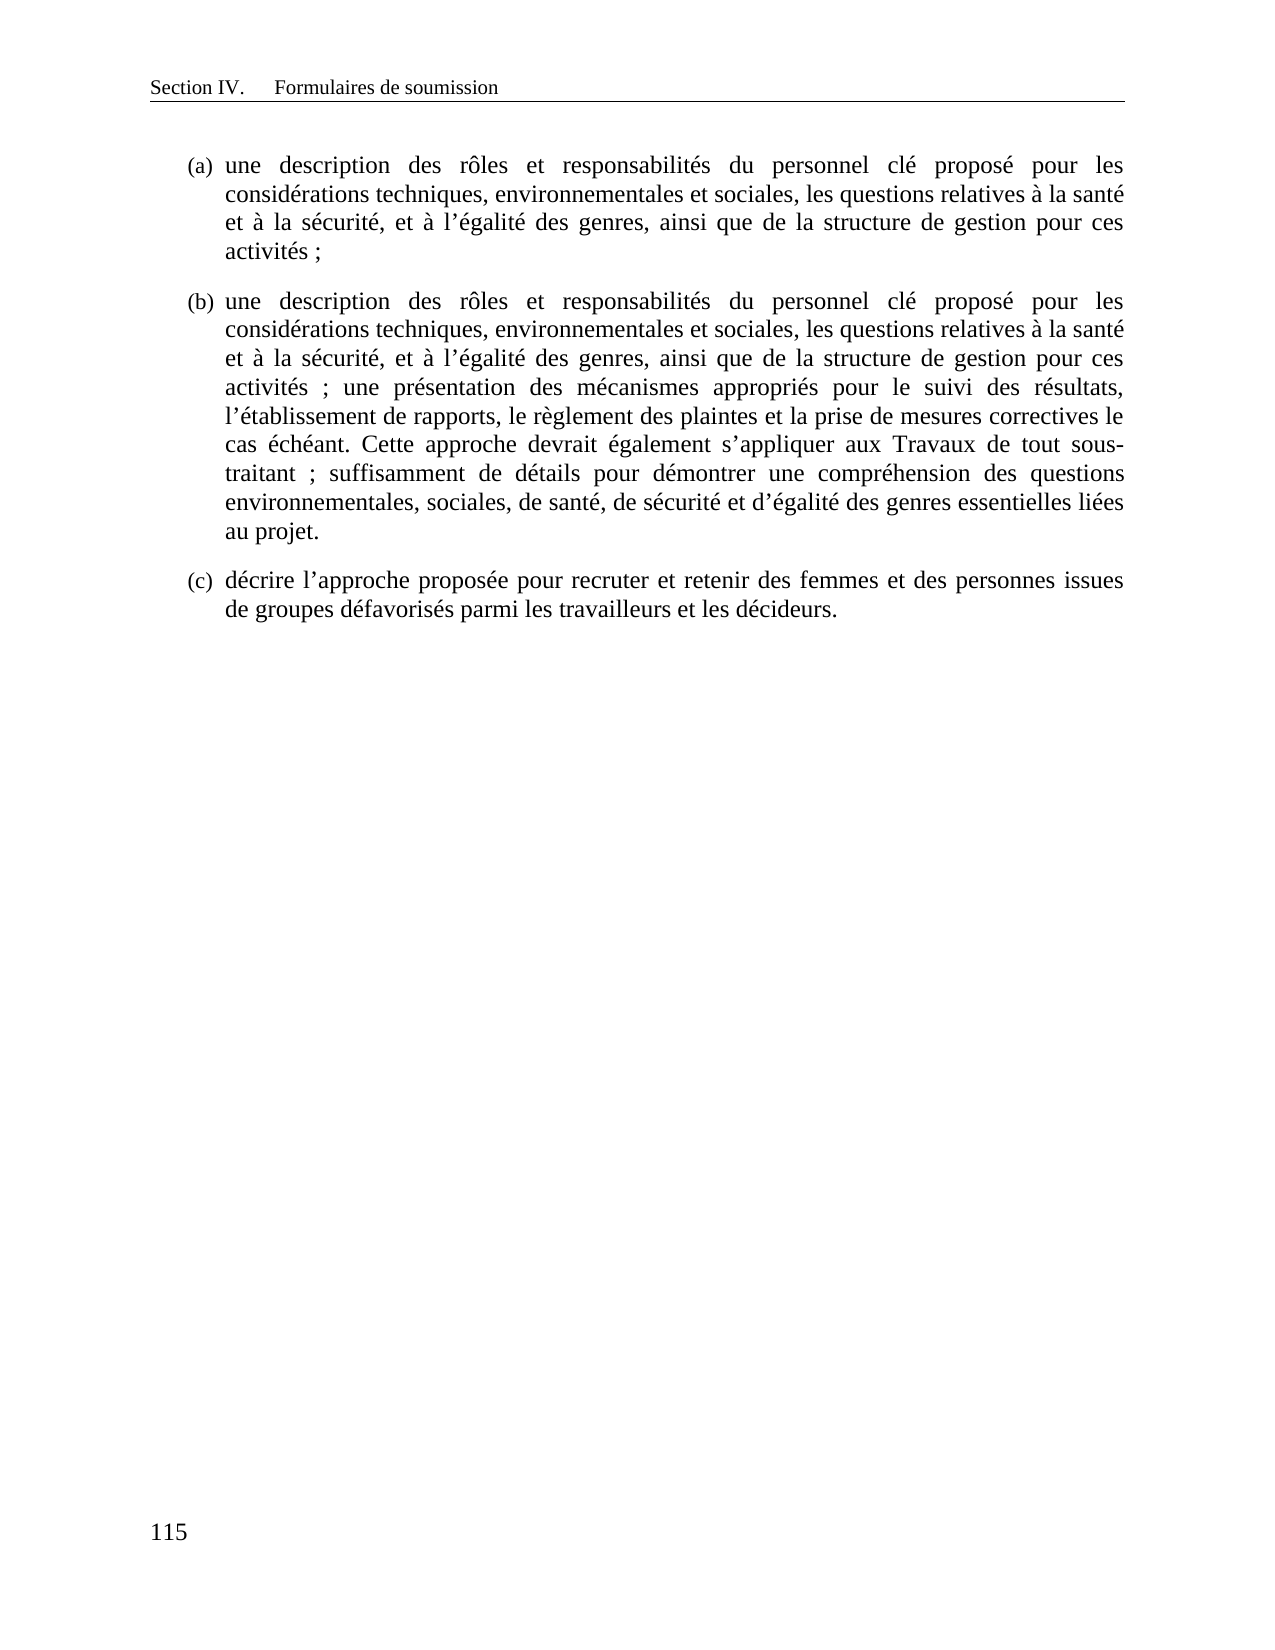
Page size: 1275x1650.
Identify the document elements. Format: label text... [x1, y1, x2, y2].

list décrire l’approche proposée pour recruter et retenir des femmes et des personnes issues de groupes défavorisés parmi les travailleurs et les décideurs. [187, 565, 1125, 623]
list une description des rôles et responsabilités du personnel clé proposé pour les considérations techniques, environnementales et sociales, les questions relatives à la santé et à la sécurité, et à l’égalité des genres, ainsi que de la structure de gestion pour ces activités ; une présentation des mécanismes appropriés pour le suivi des résultats, l’établissement de rapports, le règlement des plaintes et la prise de mesures correctives le cas échéant. Cette approche devrait également s’appliquer aux Travaux de tout sous-traitant ; suffisamment de détails pour démontrer une compréhension des questions environnementales, sociales, de santé, de sécurité et d’égalité des genres essentielles liées au projet. [187, 286, 1125, 544]
list une description des rôles et responsabilités du personnel clé proposé pour les considérations techniques, environnementales et sociales, les questions relatives à la santé et à la sécurité, et à l’égalité des genres, ainsi que de la structure de gestion pour ces activités ; [187, 150, 1125, 265]
